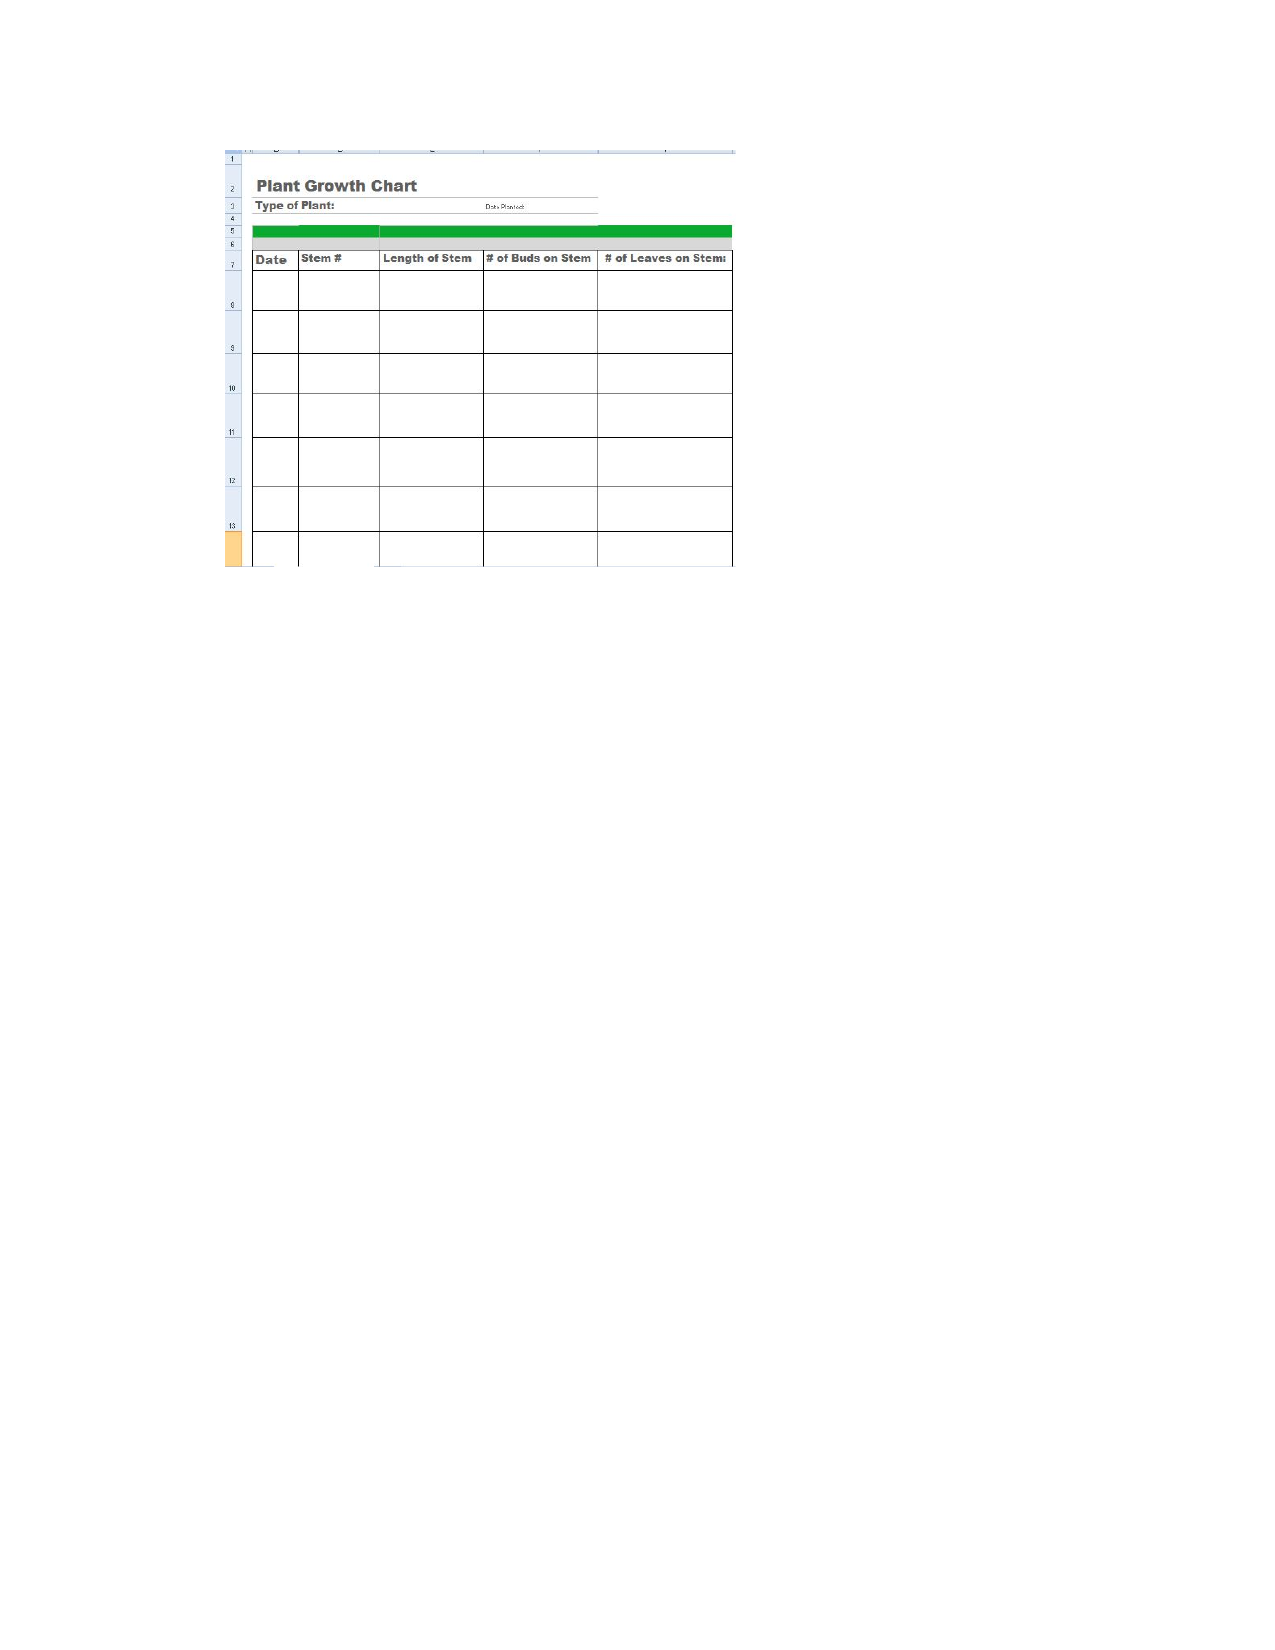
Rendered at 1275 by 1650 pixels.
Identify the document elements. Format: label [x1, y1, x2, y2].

picture [225, 150, 736, 567]
